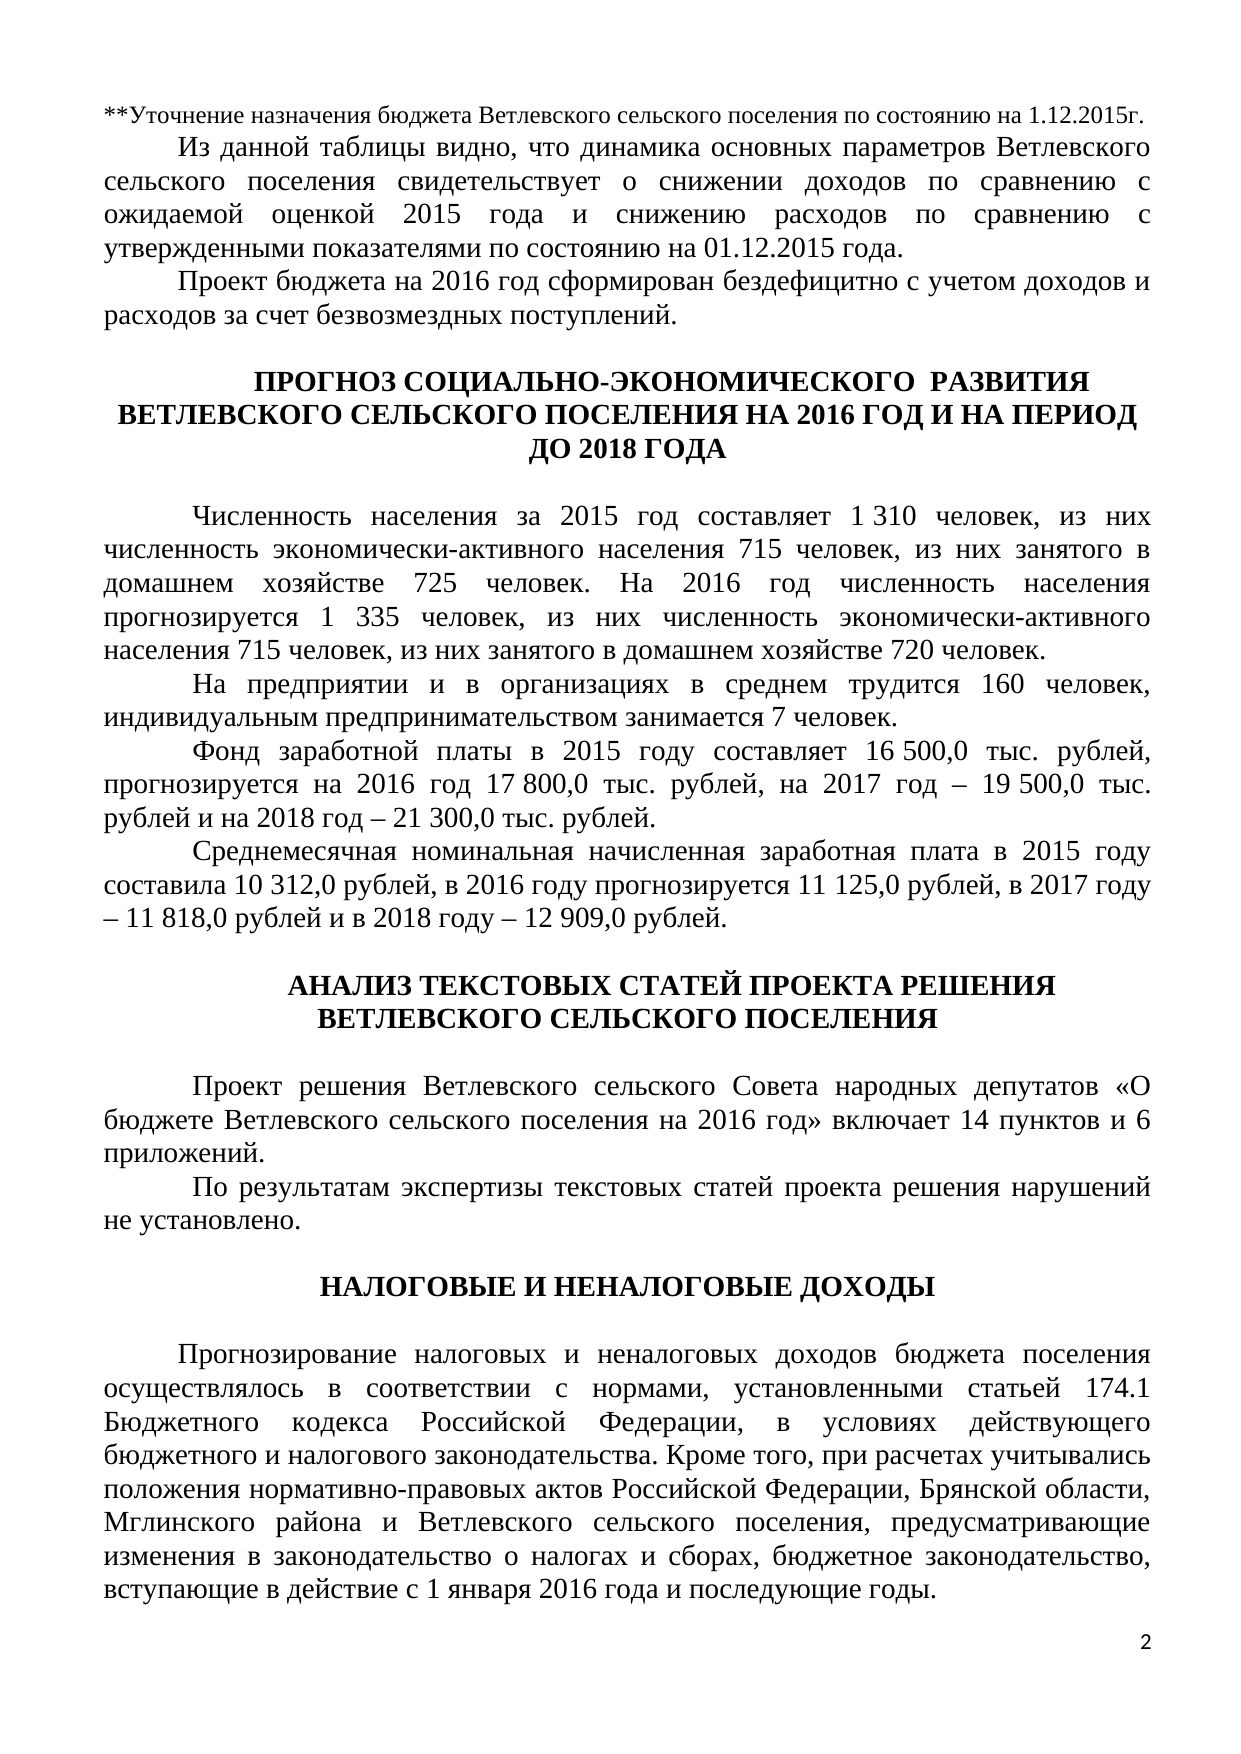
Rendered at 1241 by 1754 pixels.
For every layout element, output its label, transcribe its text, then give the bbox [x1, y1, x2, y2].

text Проект решения Ветлевского сельского Совета народных депутатов «О бюджете Ветлевского сельского поселения на 2016 год» включает 14 пунктов и 6 приложений. [103, 1068, 1152, 1169]
text Проект бюджета на 2016 год сформирован бездефицитно с учетом доходов и расходов за счет безвозмездных поступлений. [103, 263, 1152, 330]
text АНАЛИЗ ТЕКСТОВЫХ СТАТЕЙ ПРОЕКТА РЕШЕНИЯ ВЕТЛЕВСКОГО СЕЛЬСКОГО ПОСЕЛЕНИЯ [103, 968, 1152, 1035]
text Фонд заработной платы в 2015 году составляет 16 500,0 тыс. рублей, прогнозируется на 2016 год 17 800,0 тыс. рублей, на 2017 год – 19 500,0 тыс. рублей и на 2018 год – 21 300,0 тыс. рублей. [103, 733, 1152, 833]
text **Уточнение назначения бюджета Ветлевского сельского поселения по состоянию на 1.12.2015г. [103, 100, 1152, 129]
text Среднемесячная номинальная начисленная заработная плата в 2015 году составила 10 312,0 рублей, в 2016 году прогнозируется 11 125,0 рублей, в 2017 году – 11 818,0 рублей и в 2018 году – 12 909,0 рублей. [103, 833, 1152, 934]
text Из данной таблицы видно, что динамика основных параметров Ветлевского сельского поселения свидетельствует о снижении доходов по сравнению с ожидаемой оценкой 2015 года и снижению расходов по сравнению с утвержденными показателями по состоянию на 01.12.2015 года. [103, 129, 1152, 263]
text Численность населения за 2015 год составляет 1 310 человек, из них численность экономически-активного населения 715 человек, из них занятого в домашнем хозяйстве 725 человек. На 2016 год численность населения прогнозируется 1 335 человек, из них численность экономически-активного населения 715 человек, из них занятого в домашнем хозяйстве 720 человек. [103, 498, 1152, 666]
text По результатам экспертизы текстовых статей проекта решения нарушений не установлено. [103, 1169, 1152, 1236]
text ПРОГНОЗ СОЦИАЛЬНО-ЭКОНОМИЧЕСКОГО РАЗВИТИЯ ВЕТЛЕВСКОГО СЕЛЬСКОГО ПОСЕЛЕНИЯ НА 2016 ГОД И НА ПЕРИОД ДО 2018 ГОДА [103, 364, 1152, 464]
text НАЛОГОВЫЕ И НЕНАЛОГОВЫЕ ДОХОДЫ [103, 1269, 1152, 1303]
text На предприятии и в организациях в среднем трудится 160 человек, индивидуальным предпринимательством занимается 7 человек. [103, 666, 1152, 733]
text Прогнозирование налоговых и неналоговых доходов бюджета поселения осуществлялось в соответствии с нормами, установленными статьей 174.1 Бюджетного кодекса Российской Федерации, в условиях действующего бюджетного и налогового законодательства. Кроме того, при расчетах учитывались положения нормативно-правовых актов Российской Федерации, Брянской области, Мглинского района и Ветлевского сельского поселения, предусматривающие изменения в законодательство о налогах и сборах, бюджетное законодательство, вступающие в действие с 1 января 2016 года и последующие годы. [103, 1337, 1152, 1605]
